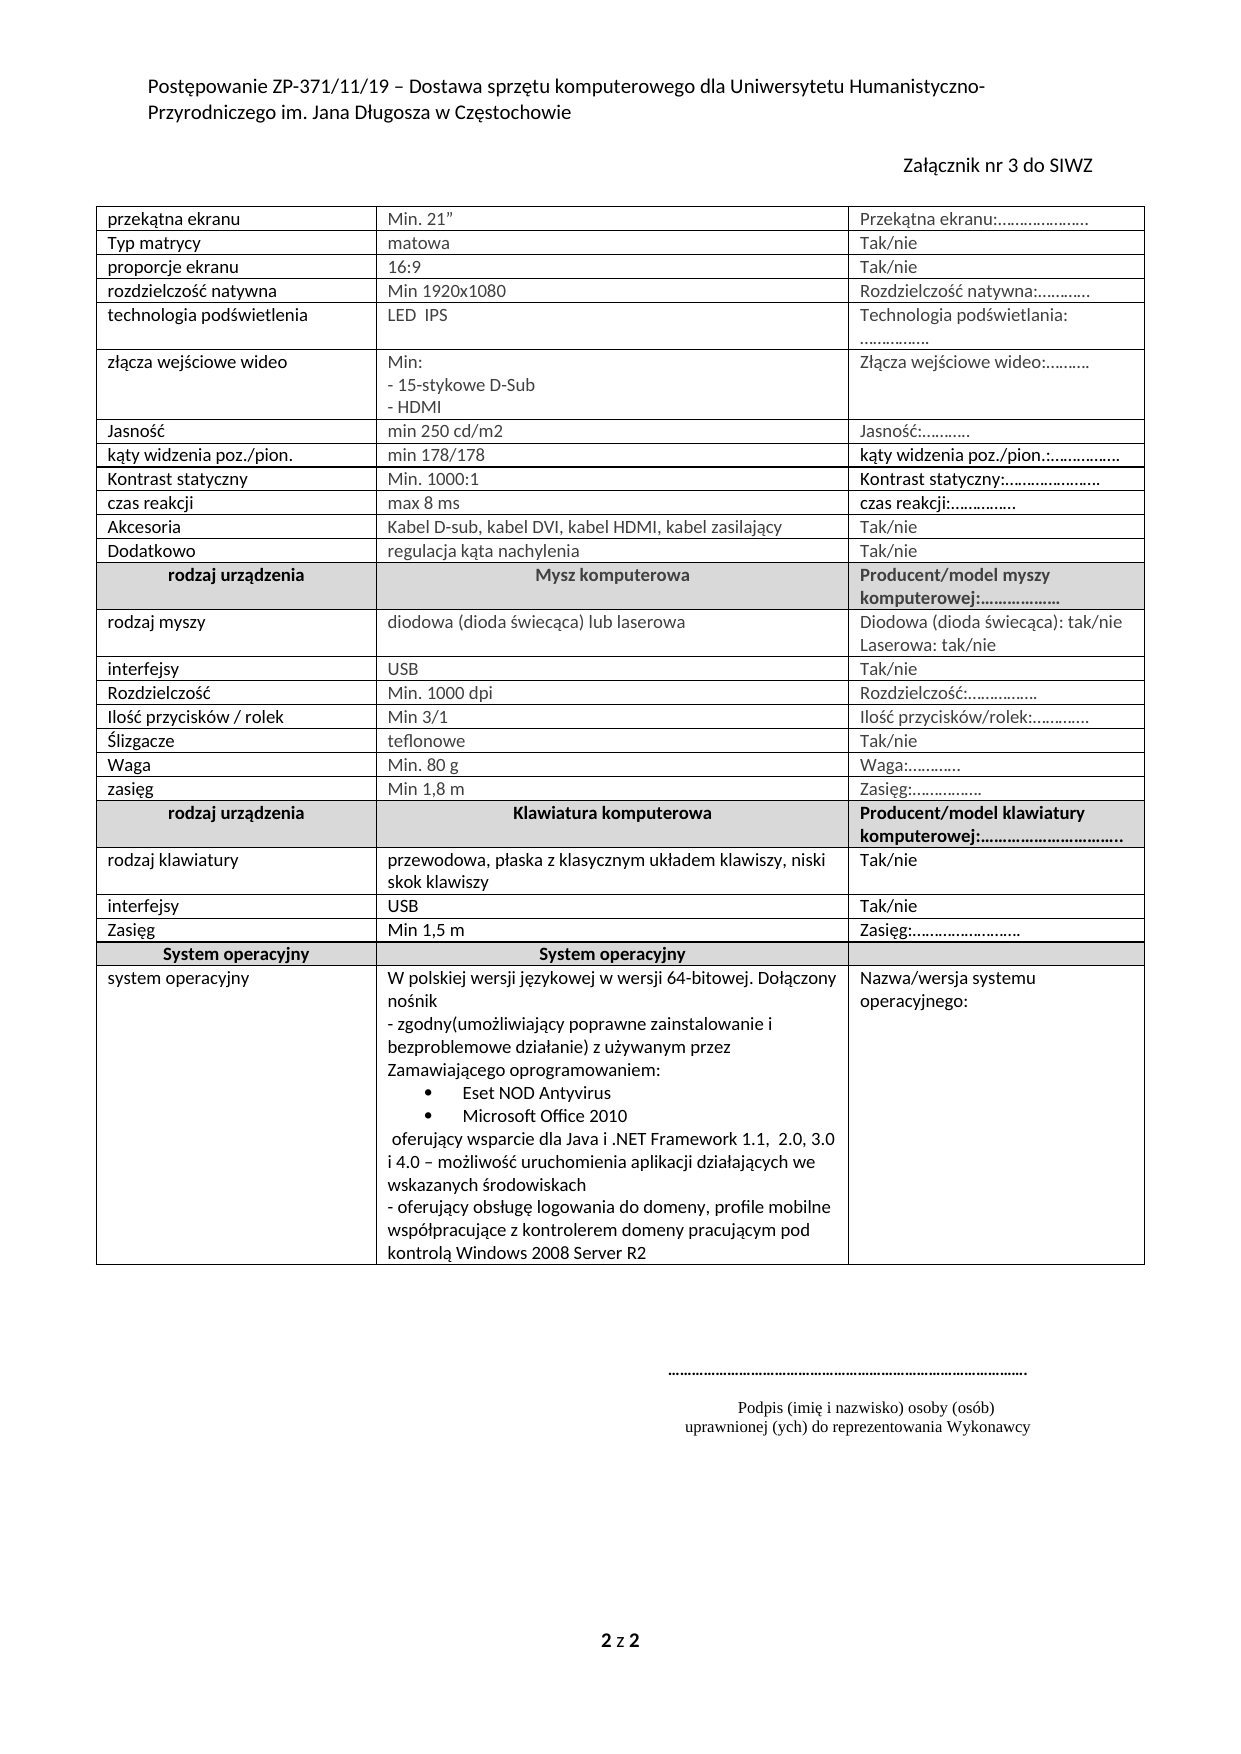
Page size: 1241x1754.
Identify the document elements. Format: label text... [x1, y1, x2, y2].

table_cell złącza wejściowe wideo [97, 350, 376, 418]
table_cell Min. 80 g [377, 753, 848, 776]
table_cell [849, 943, 1144, 965]
table_cell rodzaj urządzenia [97, 801, 376, 847]
table_cell Rozdzielczość [97, 681, 376, 704]
table_cell regulacja kąta nachylenia [377, 539, 848, 562]
table_cell Tak/nie [849, 895, 1144, 917]
table_cell W polskiej wersji językowej w wersji 64-bitowej. Dołączony nośnik - zgodny(umożliwiający poprawne zainstalowanie i bezproblemowe działanie) z używanym przez Zamawiającego oprogramowaniem: Eset NOD Antyvirus Microsoft Office 2010 ­ oferujący wsparcie dla Java i .NET Framework 1.1, 2.0, 3.0 i 4.0 – możliwość uruchomienia aplikacji działających we wskazanych środowiskach - oferujący obsługę logowania do domeny, profile mobilne współpracujące z kontrolerem domeny pracującym pod kontrolą Windows 2008 Server R2 [377, 966, 848, 1264]
table_cell Waga:………… [849, 753, 1144, 776]
table_cell Tak/nie [849, 657, 1144, 680]
table_cell rodzaj myszy [97, 610, 376, 656]
table_cell Waga [97, 753, 376, 776]
table_cell zasięg [97, 777, 376, 800]
table_cell system operacyjny [97, 966, 376, 1264]
table_cell Typ matrycy [97, 231, 376, 254]
table_cell Producent/model myszy komputerowej:……………… [849, 563, 1144, 609]
table_cell technologia podświetlenia [97, 303, 376, 349]
table_cell System operacyjny [377, 943, 848, 965]
table_cell kąty widzenia poz./pion.:……………. [849, 444, 1144, 466]
table_cell LED IPS [377, 303, 848, 349]
table_cell Technologia podświetlania:……………. [849, 303, 1144, 349]
table_cell przekątna ekranu [97, 207, 376, 230]
table_cell Tak/nie [849, 515, 1144, 538]
table_cell czas reakcji [97, 491, 376, 514]
table_cell Zasięg:……………. [849, 777, 1144, 800]
table_cell Ślizgacze [97, 729, 376, 752]
table_cell Tak/nie [849, 255, 1144, 278]
table_cell Akcesoria [97, 515, 376, 538]
text ………………………………………………………………………………. [443, 1359, 1093, 1379]
table_cell Jasność:……….. [849, 420, 1144, 442]
table_cell Ilość przycisków / rolek [97, 705, 376, 728]
table_cell rozdzielczość natywna [97, 279, 376, 302]
table_cell Klawiatura komputerowa [377, 801, 848, 847]
table_cell rodzaj klawiatury [97, 848, 376, 893]
table_cell max 8 ms [377, 491, 848, 514]
table_cell rodzaj urządzenia [97, 563, 376, 609]
table_cell proporcje ekranu [97, 255, 376, 278]
table_cell Tak/nie [849, 848, 1144, 893]
table_cell Nazwa/wersja systemu operacyjnego: [849, 966, 1144, 1264]
table_cell 16:9 [377, 255, 848, 278]
table_cell Min. 1000 dpi [377, 681, 848, 704]
table_cell Min. 21” [377, 207, 848, 230]
table_cell Tak/nie [849, 729, 1144, 752]
table_cell Min 1920x1080 [377, 279, 848, 302]
table_cell Diodowa (dioda świecąca): tak/nie Laserowa: tak/nie [849, 610, 1144, 656]
table_cell Rozdzielczość natywna:………… [849, 279, 1144, 302]
table_cell Złącza wejściowe wideo:………. [849, 350, 1144, 418]
table_cell matowa [377, 231, 848, 254]
table_cell Dodatkowo [97, 539, 376, 562]
table_cell czas reakcji:…………… [849, 491, 1144, 514]
table_cell Zasięg:……………………. [849, 919, 1144, 941]
table_cell System operacyjny [97, 943, 376, 965]
table_cell min 250 cd/m2 [377, 420, 848, 442]
table_cell Tak/nie [849, 539, 1144, 562]
table_cell kąty widzenia poz./pion. [97, 444, 376, 466]
text Podpis (imię i nazwisko) osoby (osób) [148, 1398, 1093, 1417]
table_cell diodowa (dioda świecąca) lub laserowa [377, 610, 848, 656]
table_cell Min. 1000:1 [377, 468, 848, 490]
table_cell Jasność [97, 420, 376, 442]
table_cell min 178/178 [377, 444, 848, 466]
table_cell Min: - 15-stykowe D-Sub - HDMI [377, 350, 848, 418]
table_cell Min 1,8 m [377, 777, 848, 800]
table_cell Mysz komputerowa [377, 563, 848, 609]
table_cell Kontrast statyczny:…………………. [849, 468, 1144, 490]
table_cell przewodowa, płaska z klasycznym układem klawiszy, niski skok klawiszy [377, 848, 848, 893]
table_cell Ilość przycisków/rolek:…………. [849, 705, 1144, 728]
table_cell Min 3/1 [377, 705, 848, 728]
table_cell Zasięg [97, 919, 376, 941]
table_cell teflonowe [377, 729, 848, 752]
table_cell Kontrast statyczny [97, 468, 376, 490]
table_cell Przekątna ekranu:………………… [849, 207, 1144, 230]
table_cell USB [377, 657, 848, 680]
table_cell interfejsy [97, 657, 376, 680]
table_cell USB [377, 895, 848, 917]
table_cell Min 1,5 m [377, 919, 848, 941]
table_cell Rozdzielczość:……………. [849, 681, 1144, 704]
table_cell Tak/nie [849, 231, 1144, 254]
table_cell interfejsy [97, 895, 376, 917]
table_cell Producent/model klawiatury komputerowej:………………………….. [849, 801, 1144, 847]
table_cell Kabel D-sub, kabel DVI, kabel HDMI, kabel zasilający [377, 515, 848, 538]
text uprawnionej (ych) do reprezentowania Wykonawcy [148, 1417, 1093, 1436]
